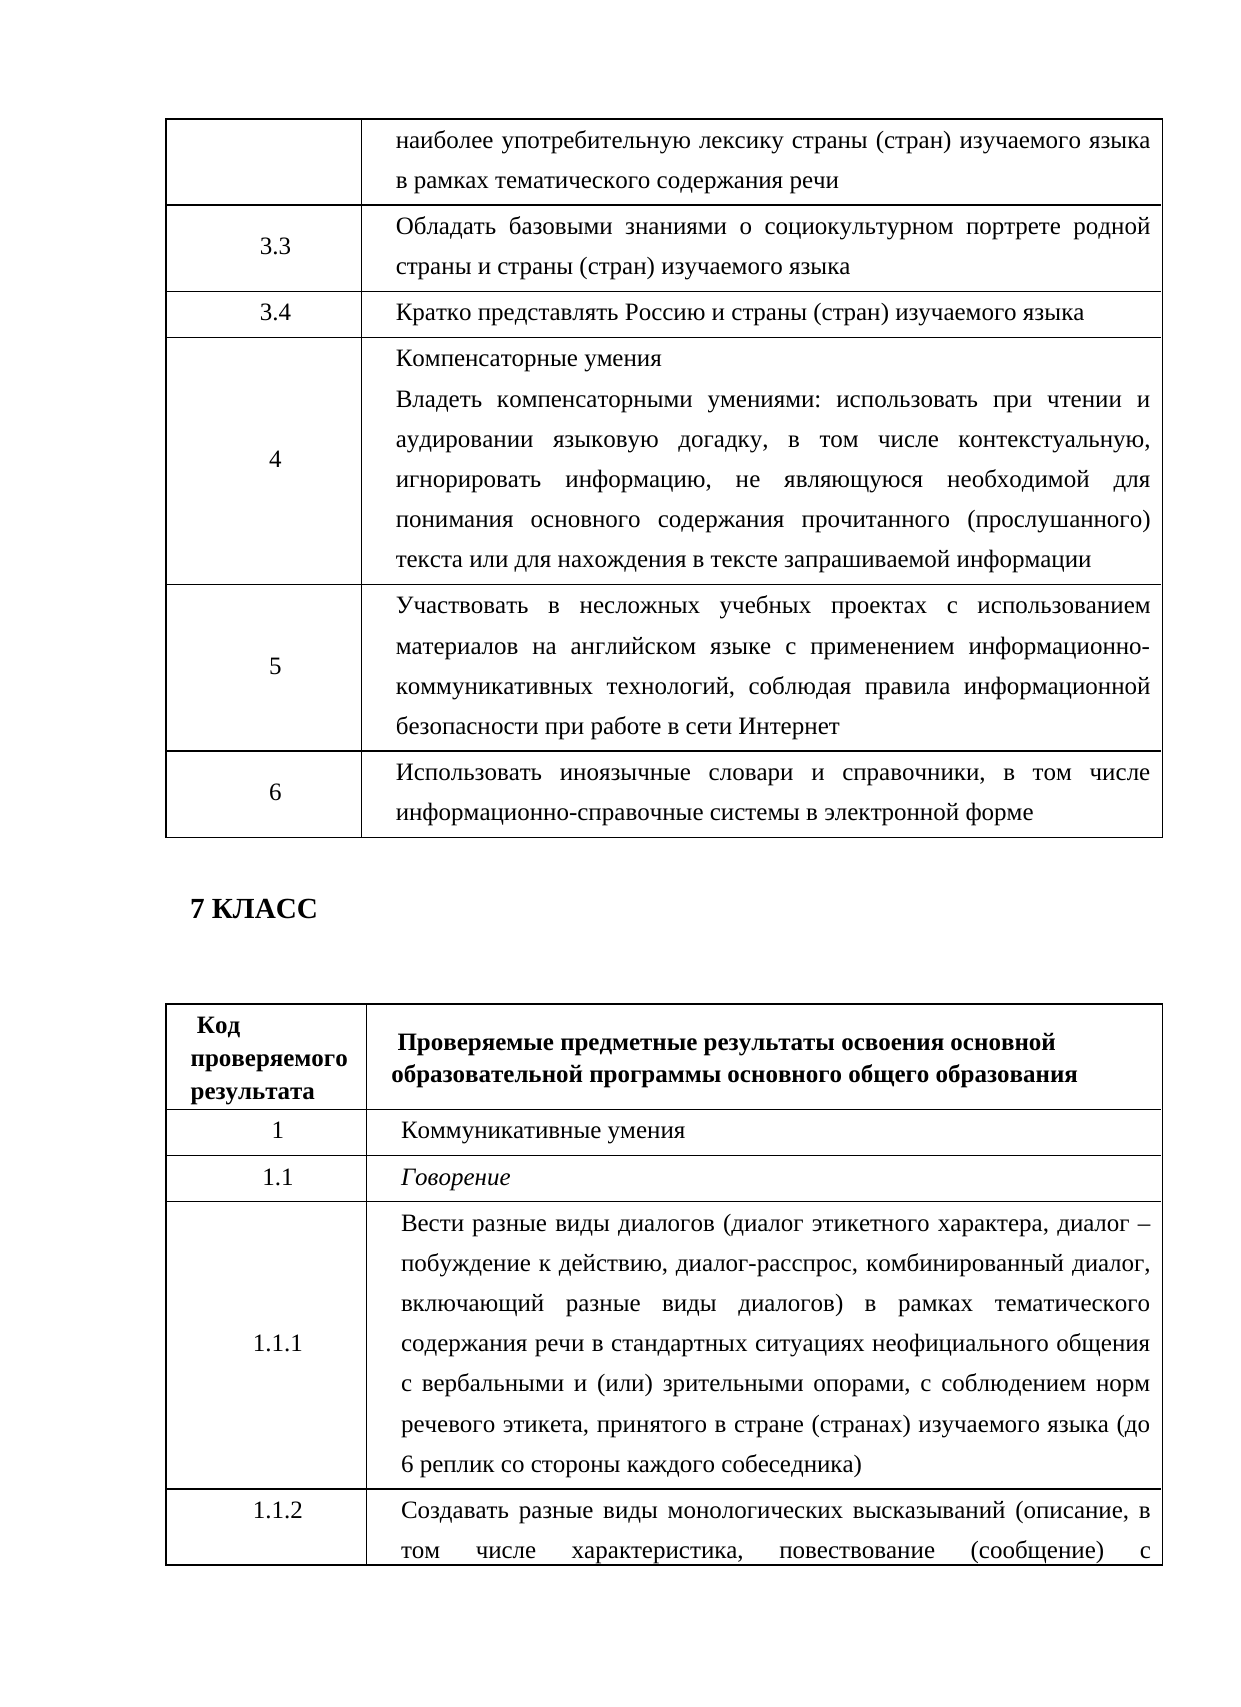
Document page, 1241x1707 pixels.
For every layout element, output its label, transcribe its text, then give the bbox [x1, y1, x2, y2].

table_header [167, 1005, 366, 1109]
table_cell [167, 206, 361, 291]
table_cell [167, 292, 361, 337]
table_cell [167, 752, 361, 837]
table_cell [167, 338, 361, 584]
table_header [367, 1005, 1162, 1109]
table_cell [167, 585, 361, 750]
text 7 КЛАСС [190, 891, 1152, 925]
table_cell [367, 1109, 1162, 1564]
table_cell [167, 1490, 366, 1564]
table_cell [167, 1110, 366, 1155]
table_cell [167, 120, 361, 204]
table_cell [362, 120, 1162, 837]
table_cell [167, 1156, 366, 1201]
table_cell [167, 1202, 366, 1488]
